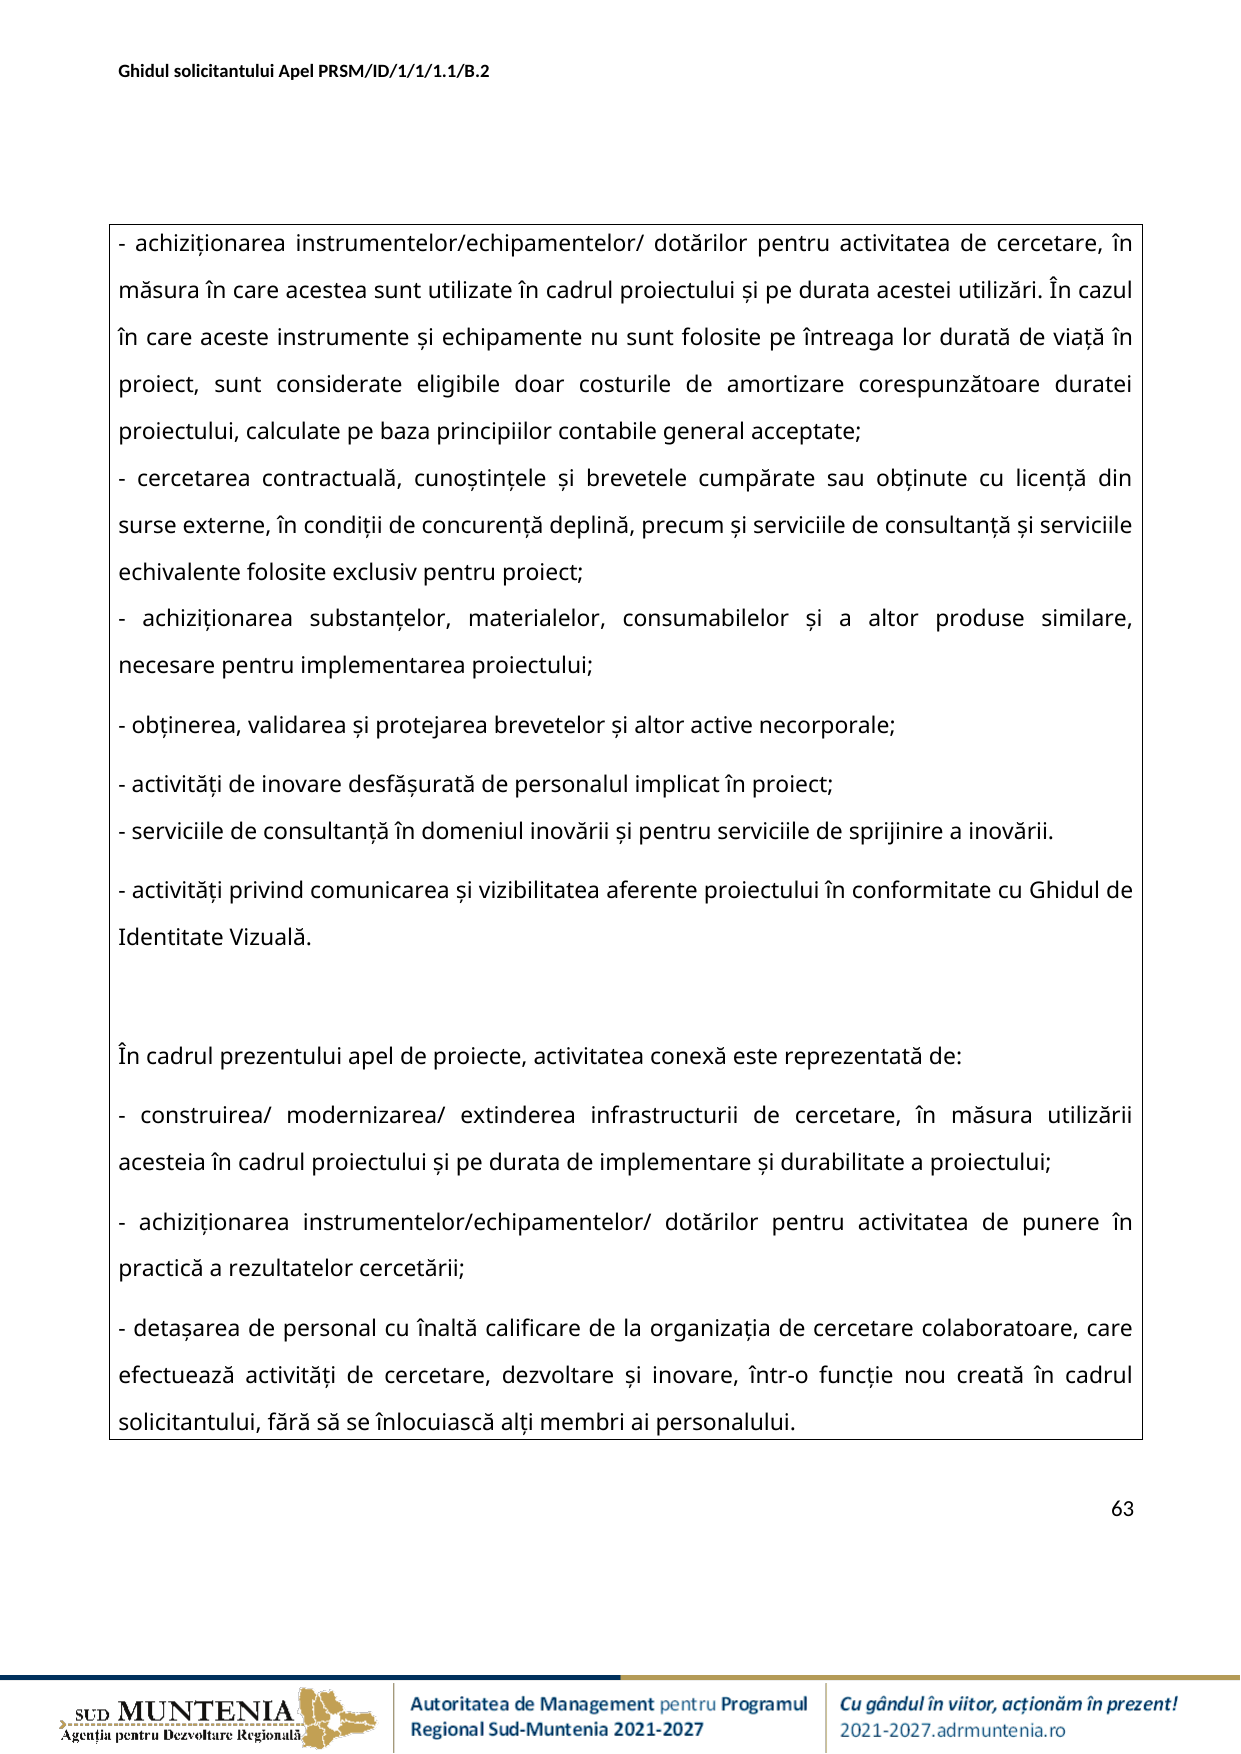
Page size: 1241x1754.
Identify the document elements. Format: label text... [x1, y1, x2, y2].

text - cercetarea contractuală, cunoștințele și brevetele cumpărate sau obținute cu licență din surse externe, în condiții de concurență deplină, precum și serviciile de consultanță și serviciile echivalente folosite exclusiv pentru proiect; [110, 459, 1142, 587]
text - detașarea de personal cu înaltă calificare de la organizația de cercetare colaboratoare, care efectuează activități de cercetare, dezvoltare și inovare, într-o funcție nou creată în cadrul solicitantului, fără să se înlocuiască alți membri ai personalului. [110, 1309, 1142, 1439]
picture [0, 1675, 1241, 1754]
text - serviciile de consultanță în domeniul inovării și pentru serviciile de sprijinire a inovării. [110, 812, 1142, 846]
text - activități de inovare desfășurată de personalul implicat în proiect; [110, 765, 1142, 799]
text - construirea/ modernizarea/ extinderea infrastructurii de cercetare, în măsura utilizării acesteia în cadrul proiectului și pe durata de implementare și durabilitate a proiectului; [110, 1096, 1142, 1177]
text - activități privind comunicarea și vizibilitatea aferente proiectului în conformitate cu Ghidul de Identitate Vizuală. [110, 871, 1142, 952]
text - obținerea, validarea și protejarea brevetelor și altor active necorporale; [110, 706, 1142, 740]
text - achiziționarea instrumentelor/echipamentelor/ dotărilor pentru activitatea de cercetare, în măsura în care acestea sunt utilizate în cadrul proiectului și pe durata acestei utilizări. În cazul în care aceste instrumente și echipamente nu sunt folosite pe întreaga lor durată de viață în proiect, sunt considerate eligibile doar costurile de amortizare corespunzătoare duratei proiectului, calculate pe baza principiilor contabile general acceptate; [110, 225, 1142, 446]
text - achiziționarea instrumentelor/echipamentelor/ dotărilor pentru activitatea de punere în practică a rezultatelor cercetării; [110, 1202, 1142, 1284]
text - achiziționarea substanțelor, materialelor, consumabilelor și a altor produse similare, necesare pentru implementarea proiectului; [110, 599, 1142, 681]
text În cadrul prezentului apel de proiecte, activitatea conexă este reprezentată de: [110, 1037, 1142, 1071]
